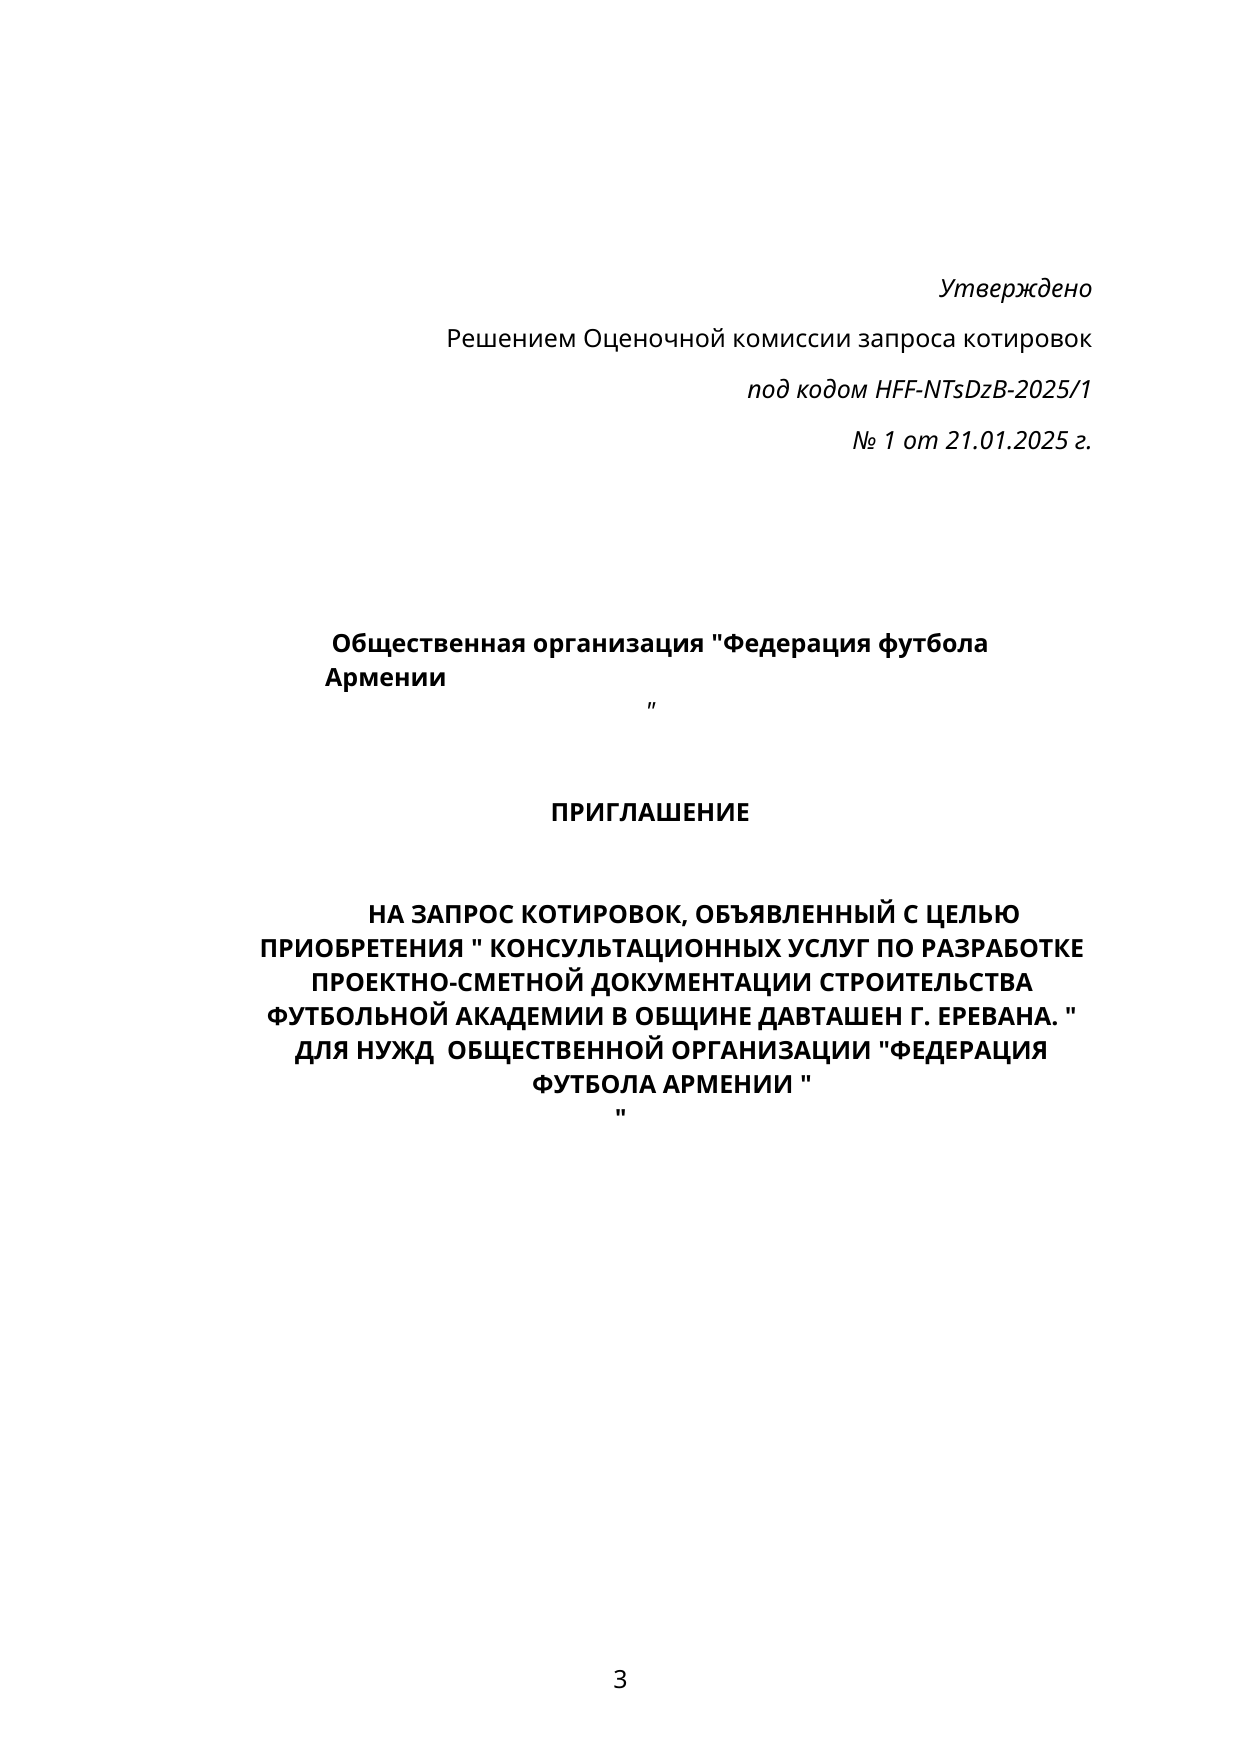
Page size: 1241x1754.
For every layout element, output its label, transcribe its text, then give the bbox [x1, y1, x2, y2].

text Утверждено [148, 270, 1092, 304]
text " [148, 693, 1093, 728]
text под кодом HFF-NTsDzB-2025/1 [148, 372, 1092, 406]
text " [148, 1101, 1093, 1135]
text № 1 от 21.01.2025 г. [148, 422, 1092, 457]
text НА ЗАПРОС КОТИРОВОК, ОБЪЯВЛЕННЫЙ С ЦЕЛЬЮ ПРИОБРЕТЕНИЯ " КОНСУЛЬТАЦИОННЫХ УСЛУГ ПО РАЗРАБОТКЕ ПРОЕКТНО-СМЕТНОЙ ДОКУМЕНТАЦИИ СТРОИТЕЛЬСТВА ФУТБОЛЬНОЙ АКАДЕМИИ В ОБЩИНЕ ДАВТАШЕН Г. ЕРЕВАНА. " ДЛЯ НУЖД ОБЩЕСТВЕННОЙ ОРГАНИЗАЦИИ "ФЕДЕРАЦИЯ ФУТБОЛА АРМЕНИИ " [251, 896, 1092, 1101]
text Общественная организация "Федерация футбола Армении [325, 625, 1092, 693]
text ПРИГЛАШЕНИЕ [148, 795, 1093, 829]
text Решением Оценочной комиссии запроса котировок [148, 321, 1092, 355]
